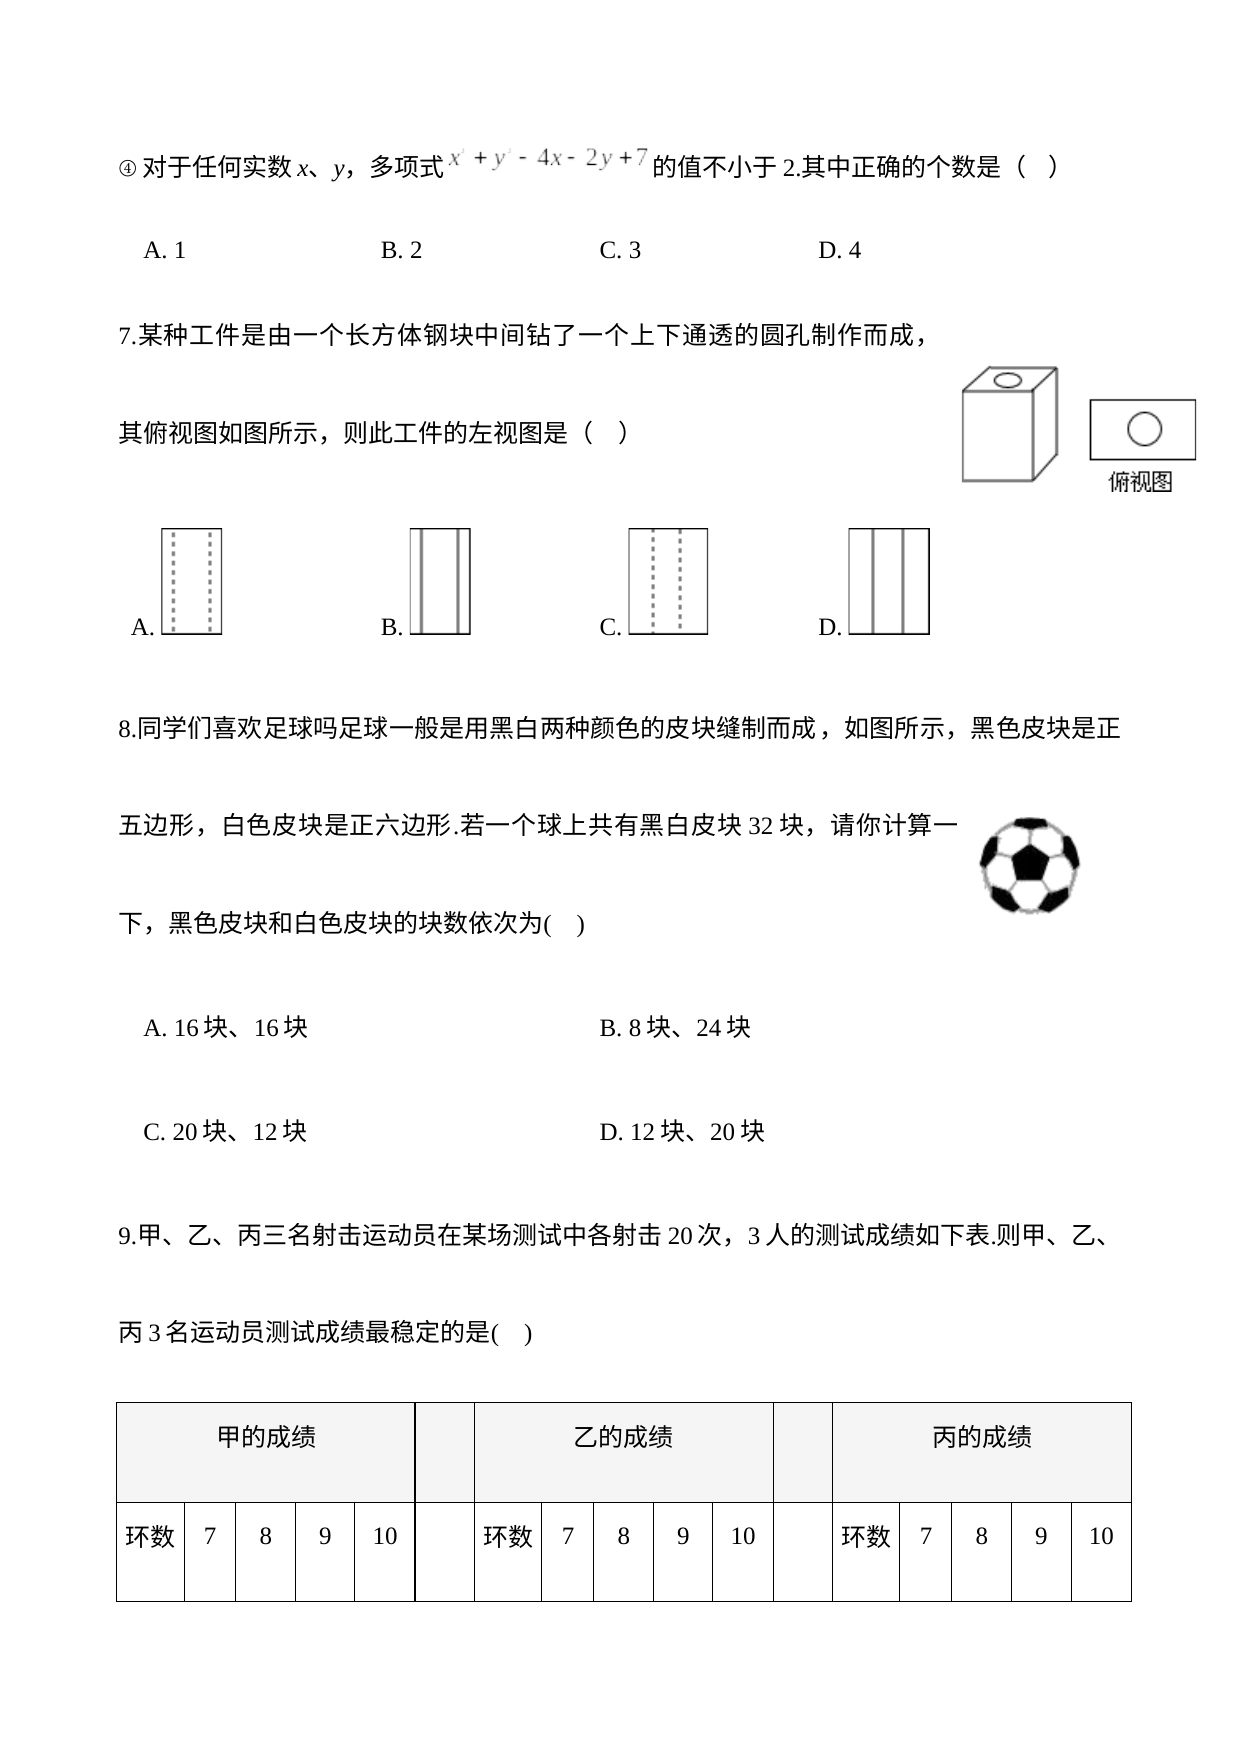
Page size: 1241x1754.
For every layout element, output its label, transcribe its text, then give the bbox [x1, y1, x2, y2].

table_cell 环数 [117, 1503, 184, 1601]
text 9.甲、乙、丙三名射击运动员在某场测试中各射击20次，3人的测试成绩如下表.则甲、乙、丙3名运动员测试成绩最稳定的是( ) [118, 1201, 1122, 1363]
picture [628, 528, 709, 635]
table_cell 7 [900, 1503, 951, 1601]
text ④对于任何实数x、y，多项式的值不小于2.其中正确的个数是（ ） [118, 129, 1122, 194]
table_cell 7 [185, 1503, 235, 1601]
text C. 20块、12块 D. 12块、20块 [143, 1097, 1122, 1162]
table_cell 8 [594, 1503, 653, 1601]
table_cell [774, 1503, 832, 1601]
picture [161, 528, 223, 635]
table_cell 8 [236, 1503, 295, 1601]
table_header 乙的成绩 [475, 1403, 773, 1502]
table_header 丙的成绩 [833, 1403, 1131, 1502]
picture [961, 365, 1197, 492]
table_cell 9 [1012, 1503, 1071, 1601]
table_header [416, 1403, 474, 1502]
text A. 16块、16块 B. 8块、24块 [118, 993, 1122, 1058]
table_cell 7 [542, 1503, 593, 1601]
table_cell 8 [952, 1503, 1011, 1601]
table_cell 9 [654, 1503, 712, 1601]
text 8.同学们喜欢足球吗足球一般是用黑白两种颜色的皮块缝制而成，如图所示，黑色皮块是正五边形，白色皮块是正六边形.若一个球上共有黑白皮块32块，请你计算一下，黑色皮块和白色皮块的块数依次为( ) [118, 694, 1122, 954]
text A. 1 B. 2 C. 3 D. 4 [118, 233, 1122, 266]
table_header 甲的成绩 [117, 1403, 414, 1502]
table_cell [416, 1503, 474, 1601]
table_cell 10 [713, 1503, 773, 1601]
picture [977, 816, 1081, 918]
table_cell 10 [355, 1503, 414, 1601]
table_cell 10 [1072, 1503, 1131, 1601]
table_cell 环数 [475, 1503, 541, 1601]
table_cell 9 [296, 1503, 354, 1601]
picture [409, 528, 471, 635]
table_cell 环数 [833, 1503, 899, 1601]
picture [848, 528, 930, 635]
text 7.某种工件是由一个长方体钢块中间钻了一个上下通透的圆孔制作而成，其俯视图如图所示，则此工件的左视图是（ ） A. B. C. D. [118, 301, 1122, 659]
table_header [774, 1403, 832, 1502]
